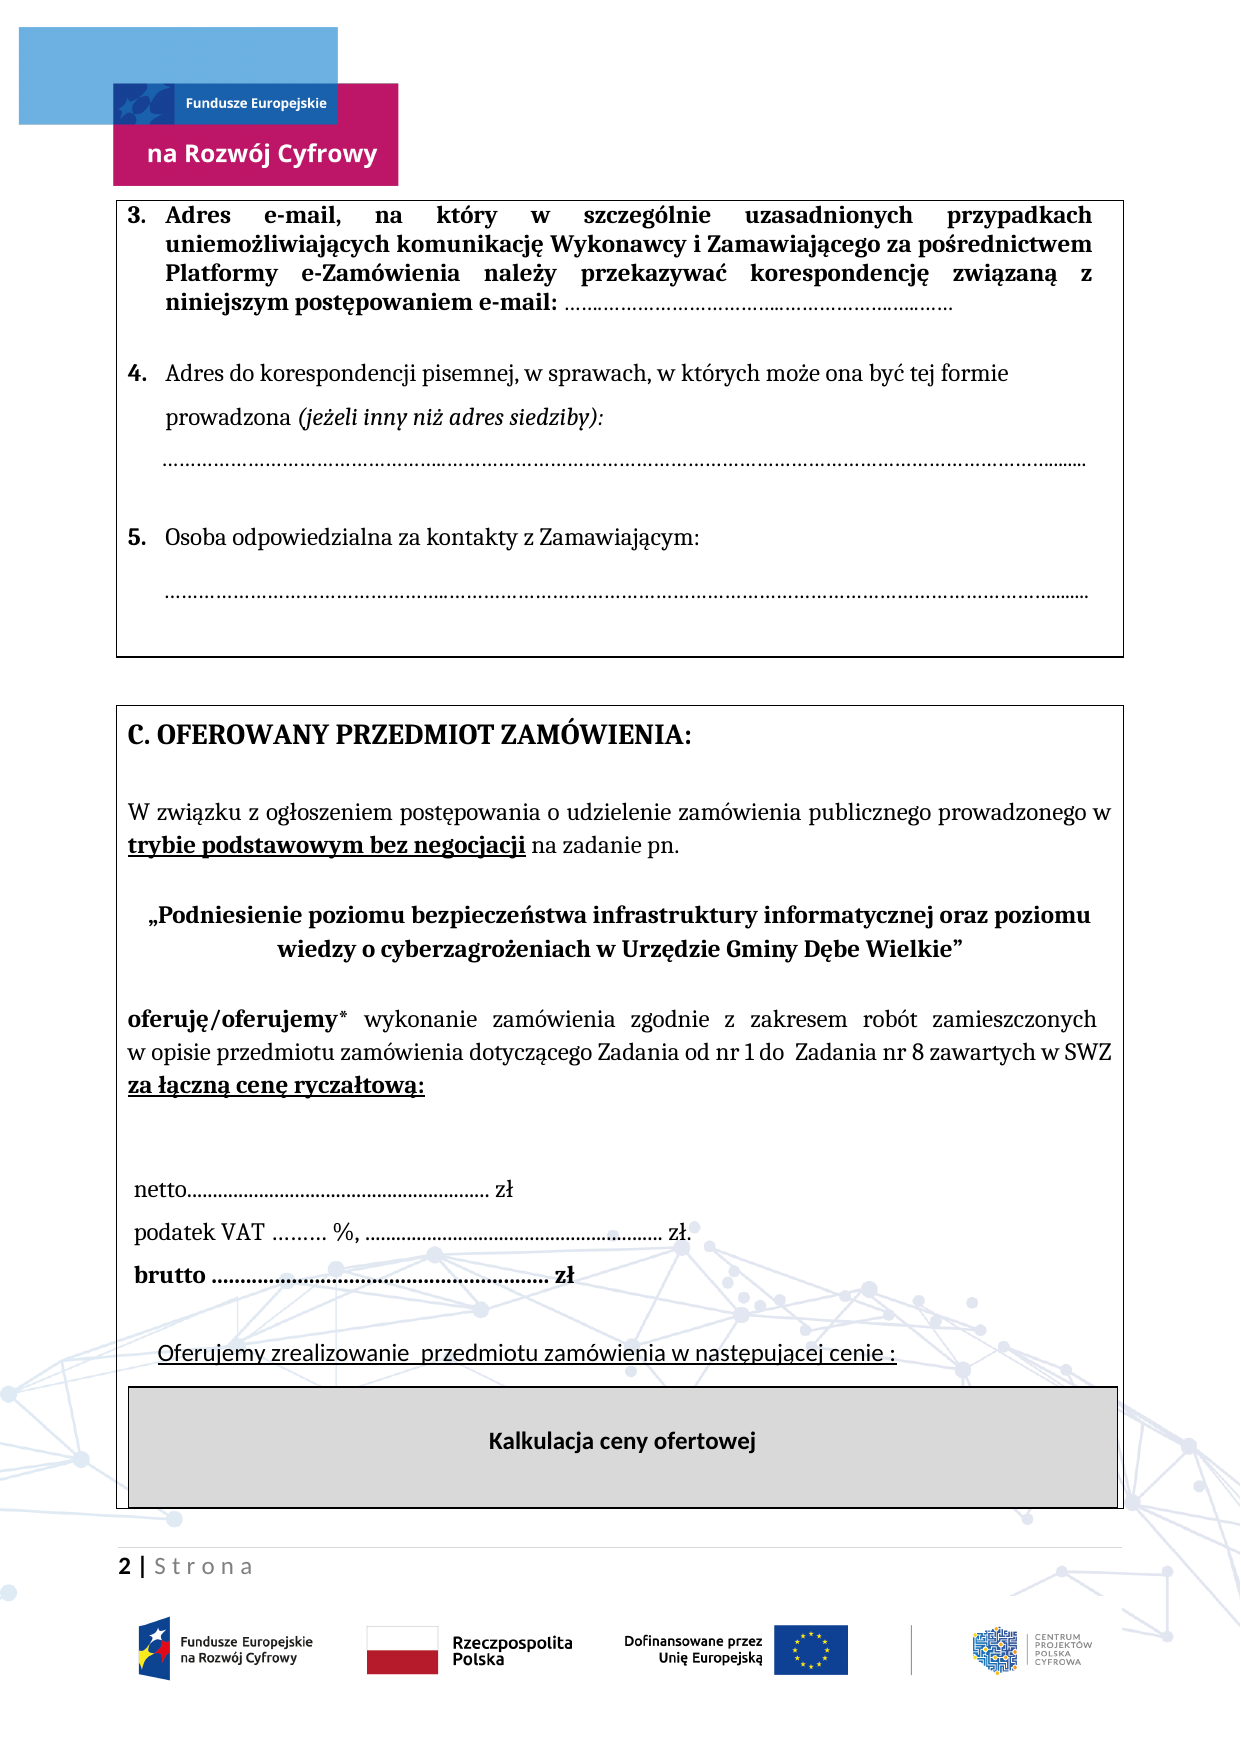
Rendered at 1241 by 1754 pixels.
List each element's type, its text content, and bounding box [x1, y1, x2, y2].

picture [0, 1221, 1240, 1754]
picture [18, 27, 399, 186]
